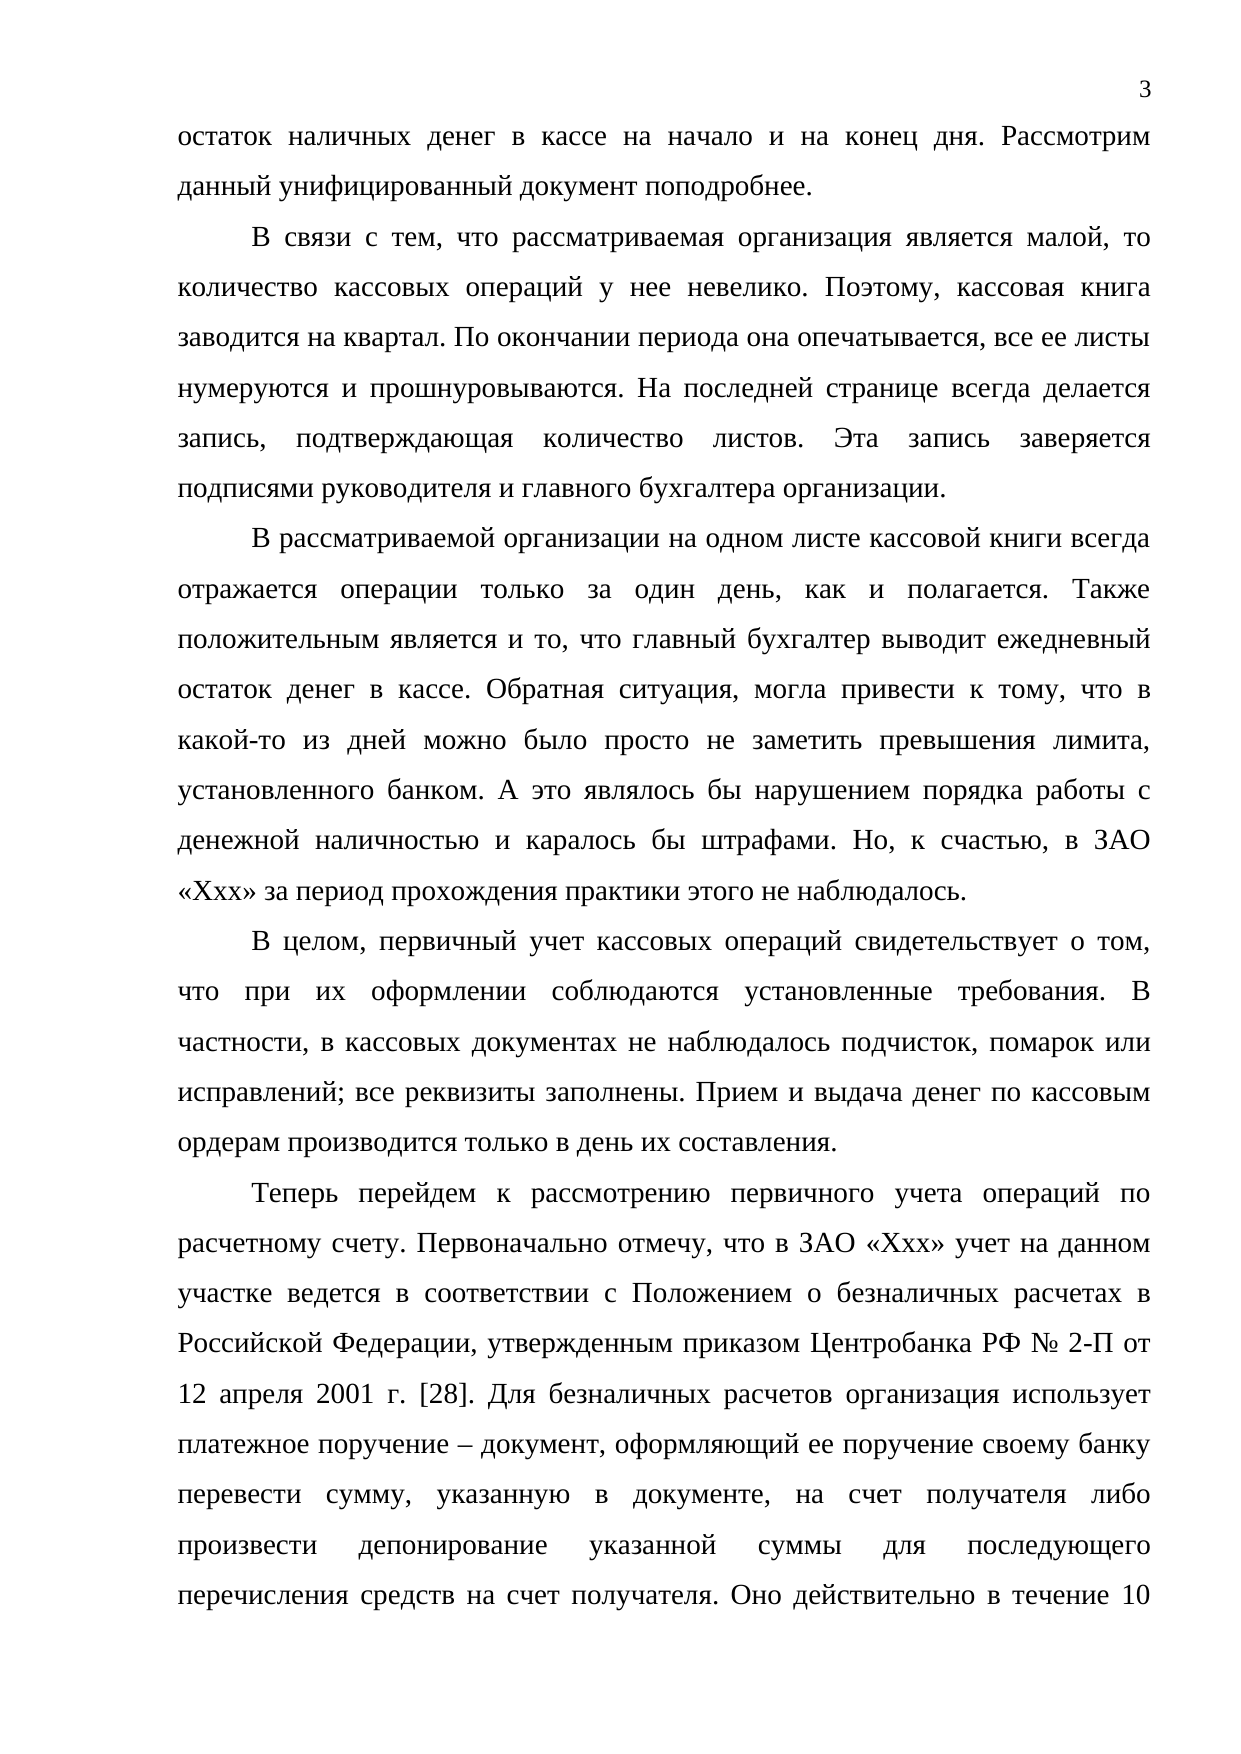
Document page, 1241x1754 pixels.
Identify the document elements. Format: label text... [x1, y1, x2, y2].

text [177, 118, 1152, 202]
text В связи с тем, что рассматриваемая организация является малой, то количество кассовых операций у нее невелико. Поэтому, кассовая книга заводится на квартал. По окончании периода она опечатывается, все ее листы нумеруются и прошнуровываются. На последней странице всегда делается запись, подтверждающая количество листов. Эта запись заверяется подписями руководителя и главного бухгалтера организации. [177, 219, 1152, 504]
text В целом, первичный учет кассовых операций свидетельствует о том, что при их оформлении соблюдаются установленные требования. В частности, в кассовых документах не наблюдалось подчисток, помарок или исправлений; все реквизиты заполнены. Прием и выдача денег по кассовым ордерам производится только в день их составления. [177, 923, 1152, 1158]
text В рассматриваемой организации на одном листе кассовой книги всегда отражается операции только за один день, как и полагается. Также положительным является и то, что главный бухгалтер выводит ежедневный остаток денег в кассе. Обратная ситуация, могла привести к тому, что в какой-то из дней можно было просто не заметить превышения лимита, установленного банком. А это являлось бы нарушением порядка работы с денежной наличностью и каралось бы штрафами. Но, к счастью, в ЗАО «Ххх» за период прохождения практики этого не наблюдалось. [177, 521, 1152, 906]
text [177, 1175, 1152, 1611]
